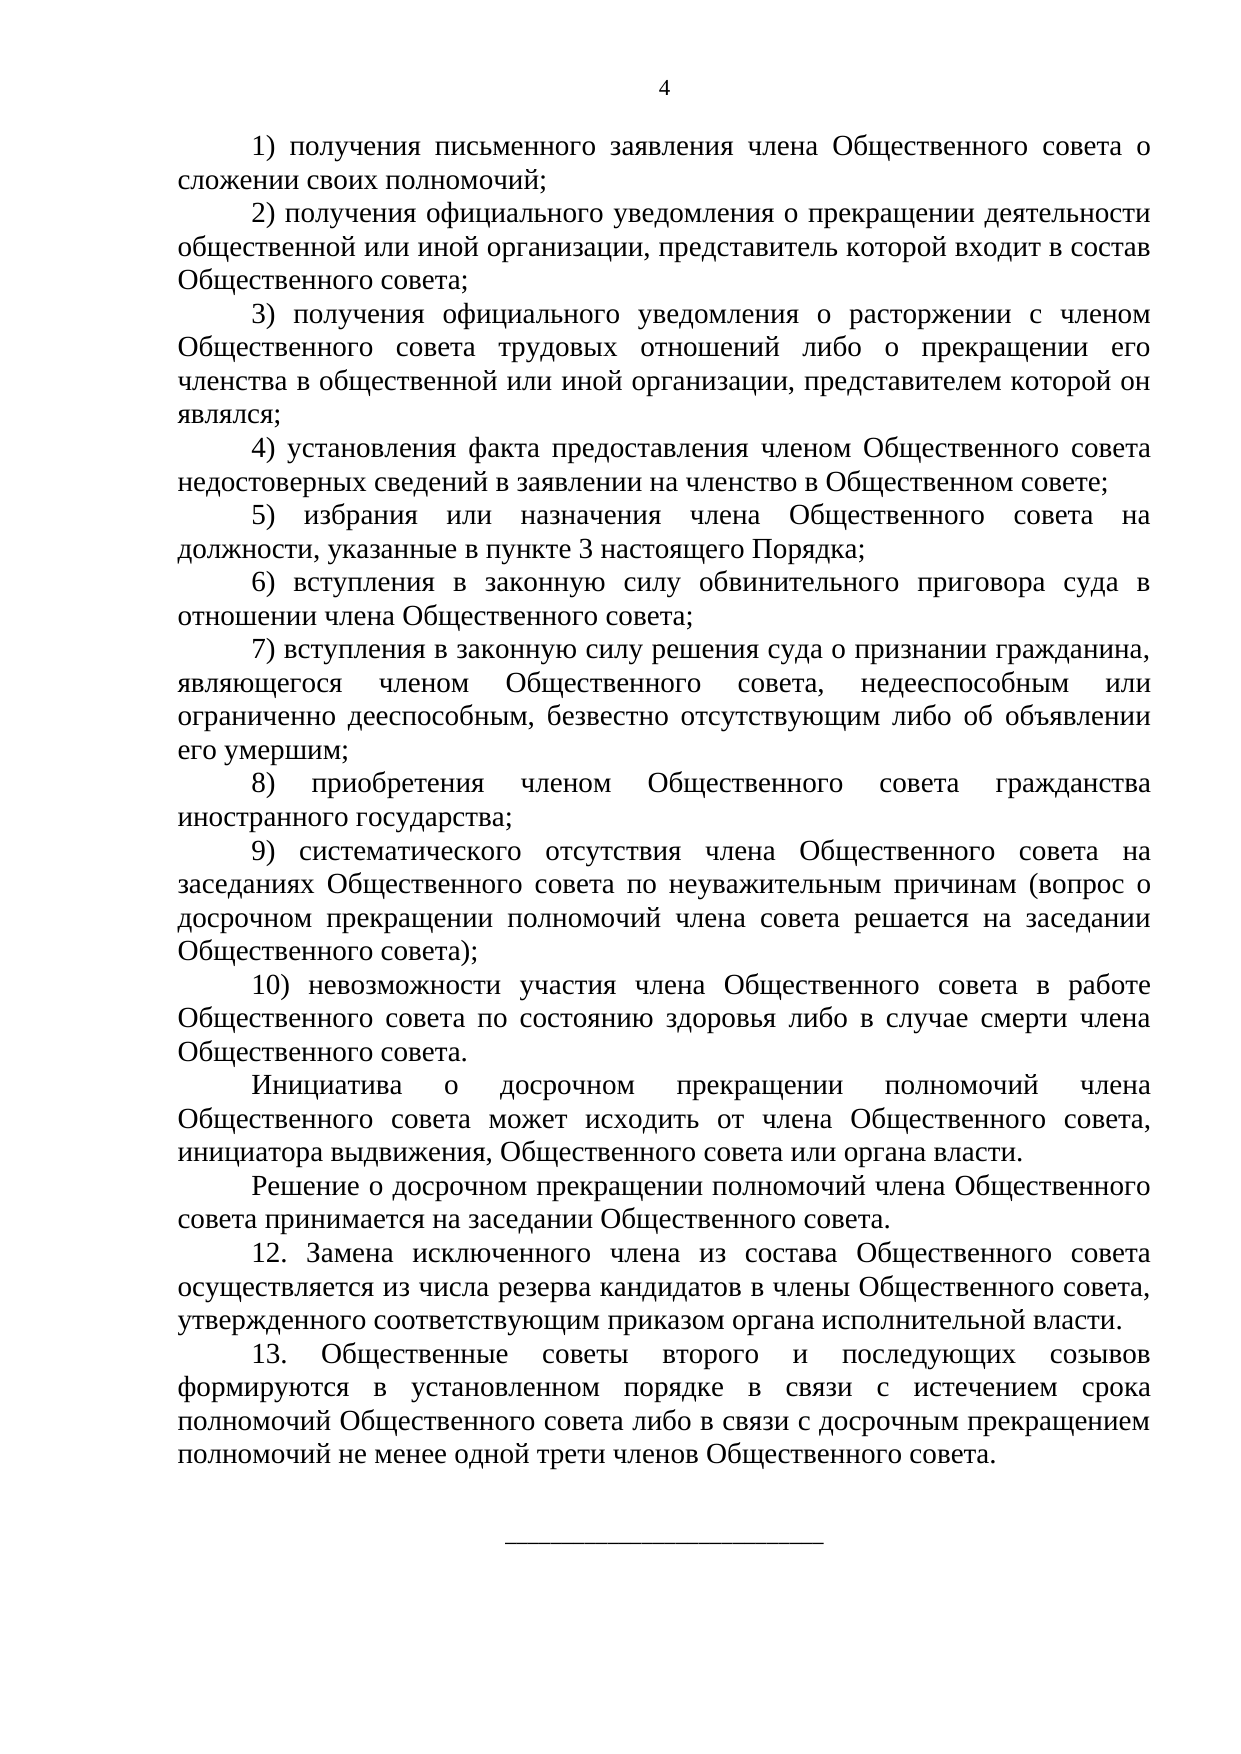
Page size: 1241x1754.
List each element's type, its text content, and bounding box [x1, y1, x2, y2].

text 3) получения официального уведомления о расторжении с членом Общественного совета трудовых отношений либо о прекращении его членства в общественной или иной организации, представителем которой он являлся; [177, 296, 1152, 430]
text ____________________________ [177, 1519, 1152, 1547]
text 10) невозможности участия члена Общественного совета в работе Общественного совета по состоянию здоровья либо в случае смерти члена Общественного совета. [177, 967, 1152, 1067]
text 6) вступления в законную силу обвинительного приговора суда в отношении члена Общественного совета; [177, 564, 1152, 631]
text 5) избрания или назначения члена Общественного совета на должности, указанные в пункте 3 настоящего Порядка; [177, 497, 1152, 564]
text 9) систематического отсутствия члена Общественного совета на заседаниях Общественного совета по неуважительным причинам (вопрос о досрочном прекращении полномочий члена совета решается на заседании Общественного совета); [177, 833, 1152, 967]
text 7) вступления в законную силу решения суда о признании гражданина, являющегося членом Общественного совета, недееспособным или ограниченно дееспособным, безвестно отсутствующим либо об объявлении его умершим; [177, 631, 1152, 766]
text Решение о досрочном прекращении полномочий члена Общественного совета принимается на заседании Общественного совета. [177, 1168, 1152, 1235]
text 8) приобретения членом Общественного совета гражданства иностранного государства; [177, 766, 1152, 833]
text Инициатива о досрочном прекращении полномочий члена Общественного совета может исходить от члена Общественного совета, инициатора выдвижения, Общественного совета или органа власти. [177, 1067, 1152, 1168]
text 2) получения официального уведомления о прекращении деятельности общественной или иной организации, представитель которой входит в состав Общественного совета; [177, 195, 1152, 296]
text 1) получения письменного заявления члена Общественного совета о сложении своих полномочий; [177, 128, 1152, 195]
text 13. Общественные советы второго и последующих созывов формируются в установленном порядке в связи с истечением срока полномочий Общественного совета либо в связи с досрочным прекращением полномочий не менее одной трети членов Общественного совета. [177, 1336, 1152, 1470]
text 4) установления факта предоставления членом Общественного совета недостоверных сведений в заявлении на членство в Общественном совете; [177, 430, 1152, 497]
text 12. Замена исключенного члена из состава Общественного совета осуществляется из числа резерва кандидатов в члены Общественного совета, утвержденного соответствующим приказом органа исполнительной власти. [177, 1235, 1152, 1336]
